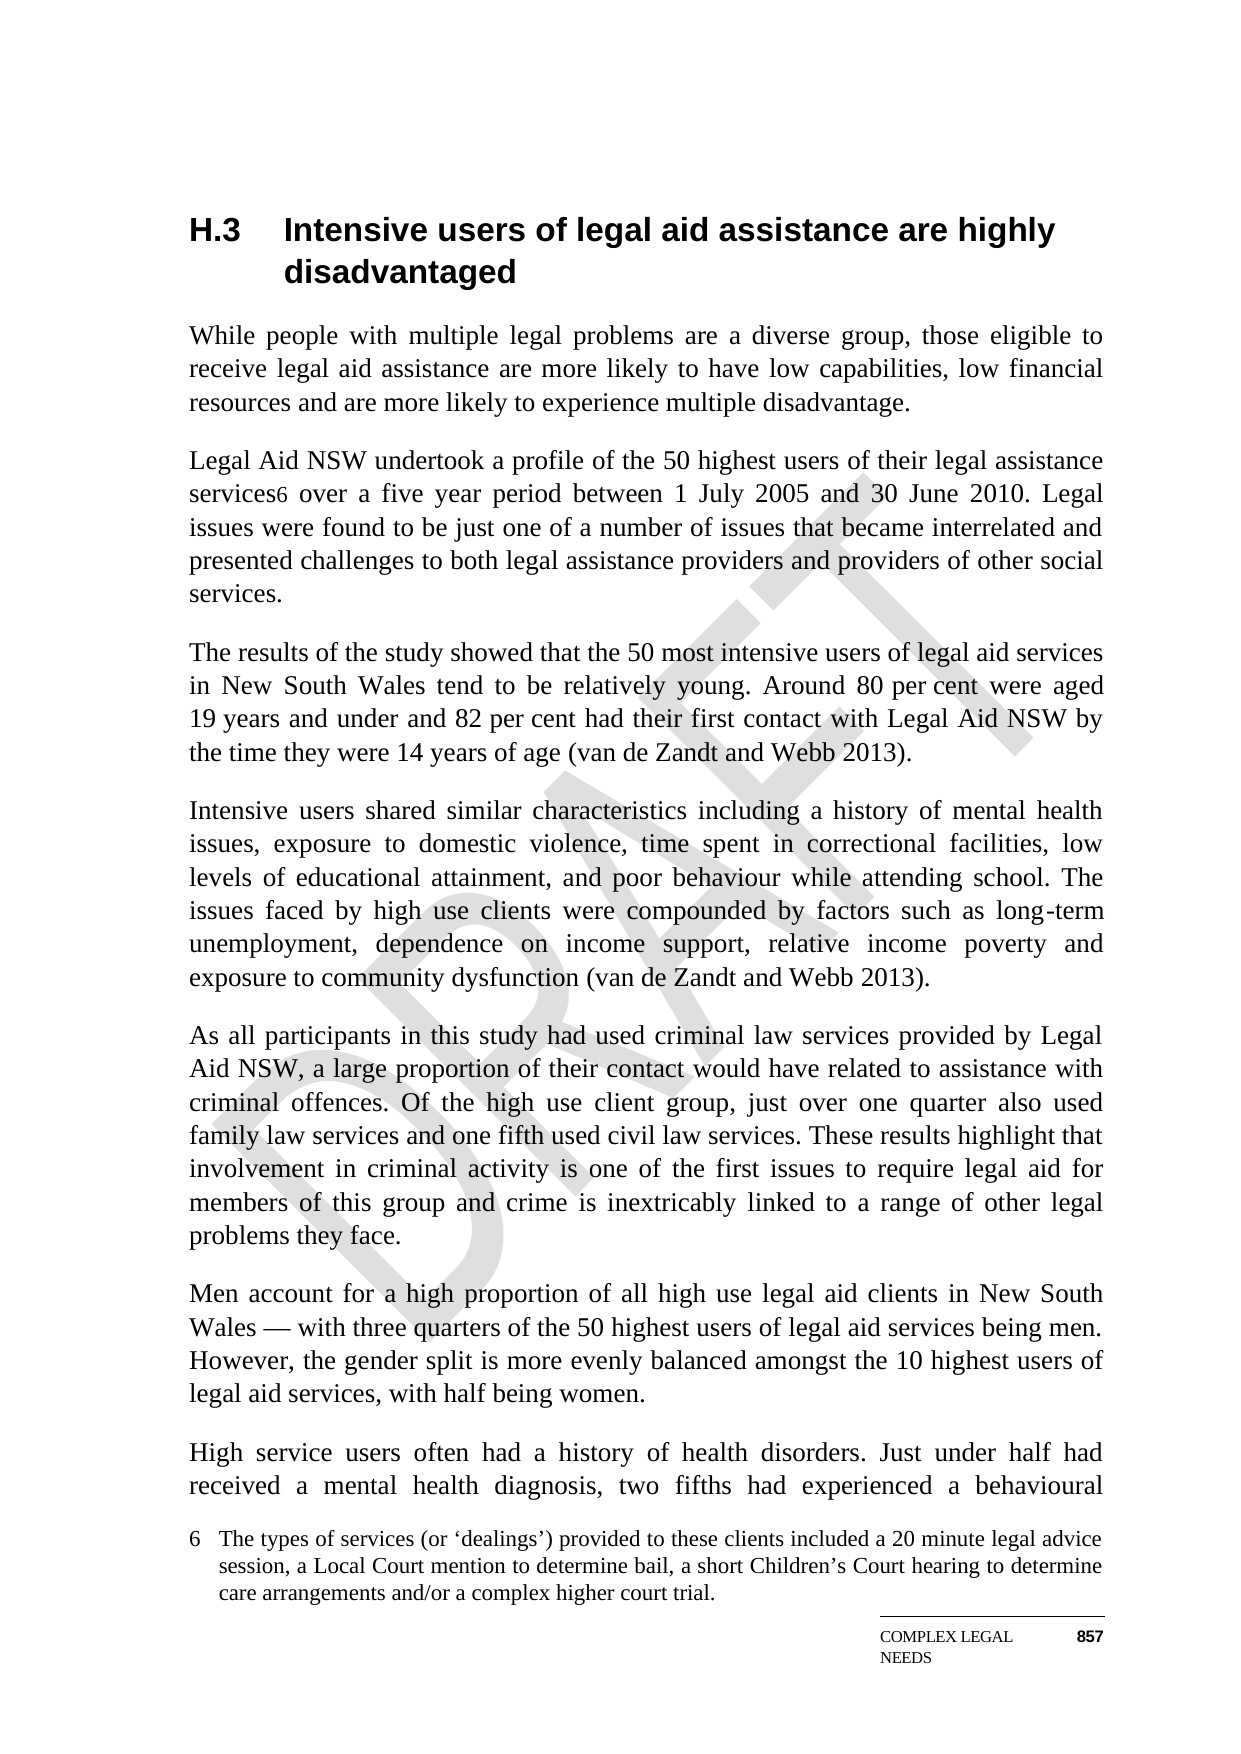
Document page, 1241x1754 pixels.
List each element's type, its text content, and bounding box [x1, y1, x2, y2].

text As all participants in this study had used criminal law services provided by Legal Aid NSW, a large proportion of their contact would have related to assistance with criminal offences. Of the high use client group, just over one quarter also used family law services and one fifth used civil law services. These results highlight that involvement in criminal activity is one of the first issues to require legal aid for members of this group and crime is inextricably linked to a range of other legal problems they face. [189, 1017, 1104, 1250]
text Legal Aid NSW undertook a profile of the 50 highest users of their legal assistance services over a five year period between 1 July 2005 and 30 June 2010. Legal issues were found to be just one of a number of issues that became interrelated and presented challenges to both legal assistance providers and providers of other social services. [189, 442, 1104, 608]
text The results of the study showed that the 50 most intensive users of legal aid services in New South Wales tend to be relatively young. Around 80 per cent were aged 19 years and under and 82 per cent had their first contact with Legal Aid NSW by the time they were 14 years of age (van de Zandt and Webb 2013). [189, 633, 1104, 767]
text Men account for a high proportion of all high use legal aid clients in New South Wales — with three quarters of the 50 highest users of legal aid services being men. However, the gender split is more evenly balanced amongst the 10 highest users of legal aid services, with half being women. [189, 1275, 1104, 1408]
text While people with multiple legal problems are a diverse group, those eligible to receive legal aid assistance are more likely to have low capabilities, low financial resources and are more likely to experience multiple disadvantage. [189, 317, 1104, 417]
subtitle H.3 Intensive users of legal aid assistance are highly disadvantaged [189, 208, 1104, 292]
text Intensive users shared similar characteristics including a history of mental health issues, exposure to domestic violence, time spent in correctional facilities, low levels of educational attainment, and poor behaviour while attending school. The issues faced by high use clients were compounded by factors such as long-term unemployment, dependence on income support, relative income poverty and exposure to community dysfunction (van de Zandt and Webb 2013). [189, 792, 1104, 992]
